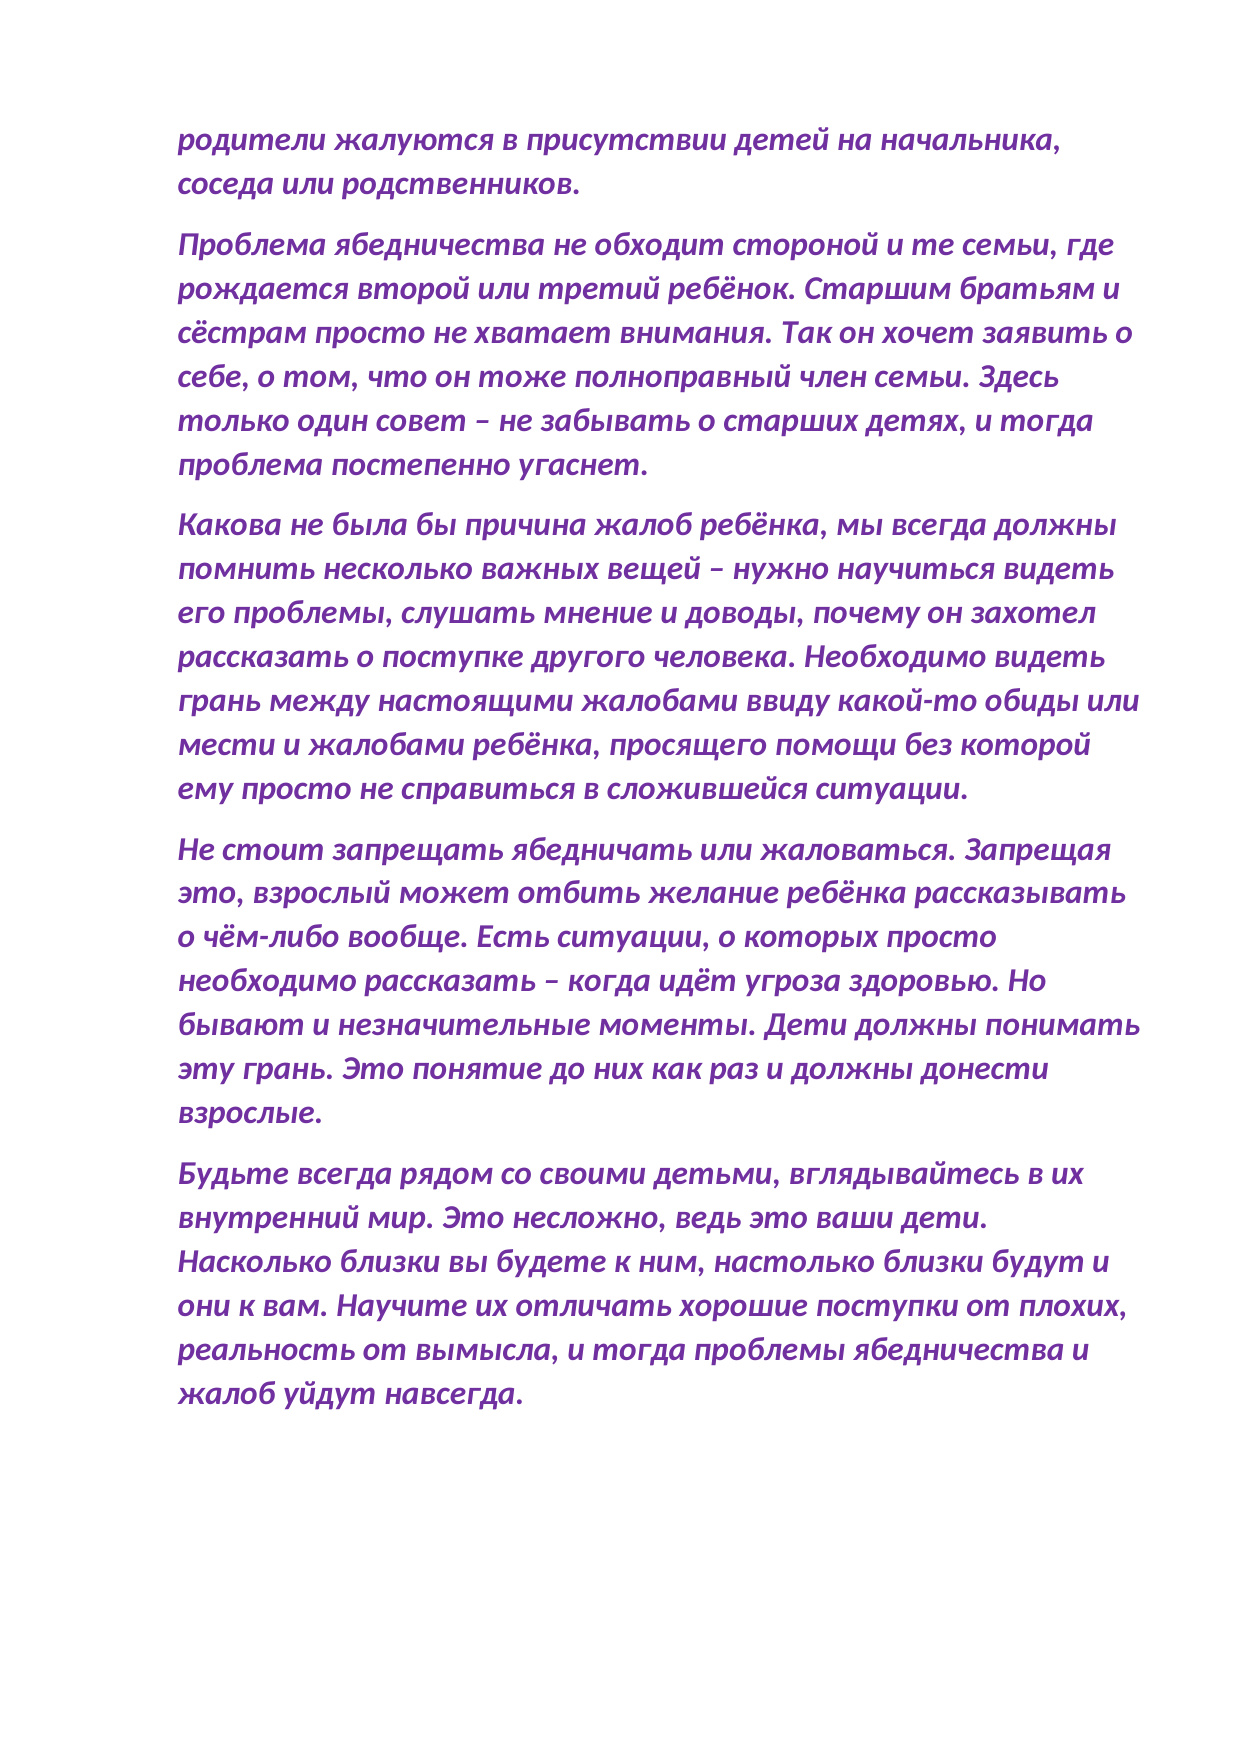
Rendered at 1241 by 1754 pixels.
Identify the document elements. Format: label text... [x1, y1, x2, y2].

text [177, 118, 1152, 203]
text Не стоит запрещать ябедничать или жаловаться. Запрещая это, взрослый может отбить желание ребёнка рассказывать о чём-либо вообще. Есть ситуации, о которых просто необходимо рассказать – когда идёт угроза здоровью. Но бывают и незначительные моменты. Дети должны понимать эту грань. Это понятие до них как раз и должны донести взрослые. [177, 827, 1152, 1132]
text Будьте всегда рядом со своими детьми, вглядывайтесь в их внутренний мир. Это несложно, ведь это ваши дети. Насколько близки вы будете к ним, настолько близки будут и они к вам. Научите их отличать хорошие поступки от плохих, реальность от вымысла, и тогда проблемы ябедничества и жалоб уйдут навсегда. [177, 1152, 1152, 1412]
text Проблема ябедничества не обходит стороной и те семьи, где рождается второй или третий ребёнок. Старшим братьям и сёстрам просто не хватает внимания. Так он хочет заявить о себе, о том, что он тоже полноправный член семьи. Здесь только один совет – не забывать о старших детях, и тогда проблема постепенно угаснет. [177, 223, 1152, 483]
text Какова не была бы причина жалоб ребёнка, мы всегда должны помнить несколько важных вещей – нужно научиться видеть его проблемы, слушать мнение и доводы, почему он захотел рассказать о поступке другого человека. Необходимо видеть грань между настоящими жалобами ввиду какой-то обиды или мести и жалобами ребёнка, просящего помощи без которой ему просто не справиться в сложившейся ситуации. [177, 503, 1152, 808]
